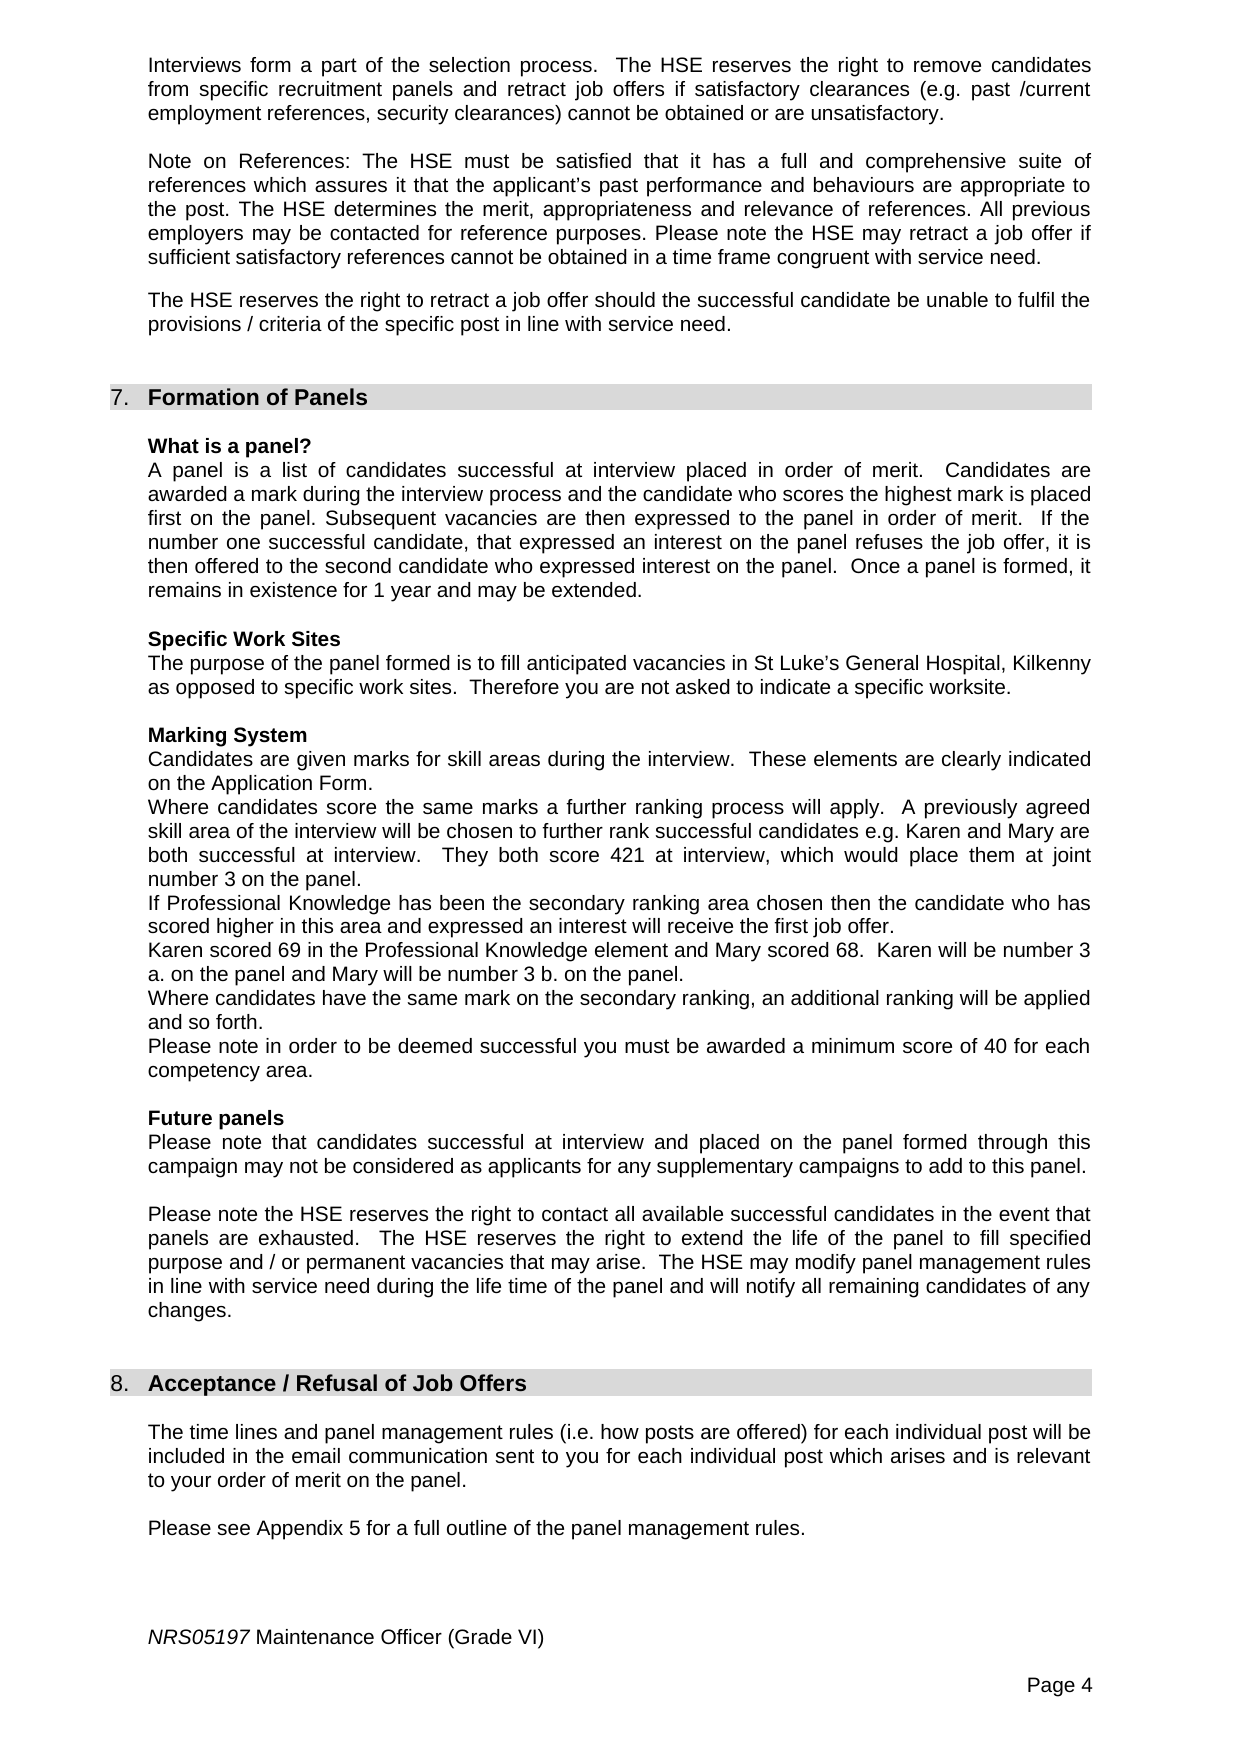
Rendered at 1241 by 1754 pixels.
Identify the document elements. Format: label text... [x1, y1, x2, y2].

text If Professional Knowledge has been the secondary ranking area chosen then the candidate who has scored higher in this area and expressed an interest will receive the first job offer. [148, 890, 1092, 938]
text Where candidates have the same mark on the secondary ranking, an additional ranking will be applied and so forth. [148, 986, 1092, 1034]
text Candidates are given marks for skill areas during the interview. These elements are clearly indicated on the Application Form. [148, 747, 1092, 794]
text Please see Appendix 5 for a full outline of the panel management rules. [148, 1516, 1092, 1539]
text Specific Work Sites [148, 627, 1092, 651]
text Future panels [148, 1106, 1092, 1130]
text A panel is a list of candidates successful at interview placed in order of merit. Candidates are awarded a mark during the interview process and the candidate who scores the highest mark is placed first on the panel. Subsequent vacancies are then expressed to the panel in order of merit. If the number one successful candidate, that expressed an interest on the panel refuses the job offer, it is then offered to the second candidate who expressed interest on the panel. Once a panel is formed, it remains in existence for 1 year and may be extended. [148, 458, 1092, 602]
text Please note in order to be deemed successful you must be awarded a minimum score of 40 for each competency area. [148, 1034, 1092, 1082]
text Interviews form a part of the selection process. The reserves the right to remove candidates from specific recruitment panels and retract job offers if satisfactory clearances (e.g. past /current employment references, security clearances) cannot be obtained or are unsatisfactory. [148, 53, 1092, 125]
text Where candidates score the same marks a further ranking process will apply. A previously agreed skill area of the interview will be chosen to further rank successful candidates e.g. Karen and Mary are both successful at interview. They both score 421 at interview, which would place them at joint number 3 on the panel. [148, 794, 1092, 890]
text Please note that candidates successful at interview and placed on the panel formed through this campaign may not be considered as applicants for any supplementary campaigns to add to this panel. [148, 1130, 1092, 1178]
text Karen scored 69 in the Professional Knowledge element and Mary scored 68. Karen will be number 3 a. on the panel and Mary will be number 3 b. on the panel. [148, 938, 1092, 986]
text Note on References: The HSE must be satisfied that it has a full and comprehensive suite of references which assures it that the applicant’s past performance and behaviours are appropriate to the post. The HSE determines the merit, appropriateness and relevance of references. All previous employers may be contacted for reference purposes. Please note the HSE may retract a job offer if sufficient satisfactory references cannot be obtained in a time frame congruent with service need. [148, 149, 1092, 269]
list Formation of Panels [110, 384, 1092, 410]
text The reserves the right to retract a job offer should the successful candidate be unable to fulfil the provisions / criteria of the specific post in line with service need. [148, 288, 1092, 336]
text Marking System [148, 723, 1092, 747]
list Acceptance / Refusal of Job Offers [110, 1369, 1092, 1396]
text Please note the reserves the right to contact all available successful candidates in the event that panels are exhausted. The reserves the right to extend the life of the panel to fill specified purpose and / or permanent vacancies that may arise. The may modify panel management rules in line with service need during the life time of the panel and will notify all remaining candidates of any changes. [148, 1202, 1092, 1322]
text The time lines and panel management rules (i.e. how posts are offered) for each individual post will be included in the email communication sent to you for each individual post which arises and is relevant to your order of merit on the panel. [148, 1420, 1092, 1492]
text The purpose of the panel formed is to fill anticipated vacancies in St Luke’s General Hospital, Kilkenny as opposed to specific work sites. Therefore you are not asked to indicate a specific worksite. [148, 651, 1092, 699]
text What is a panel? [148, 434, 1092, 458]
